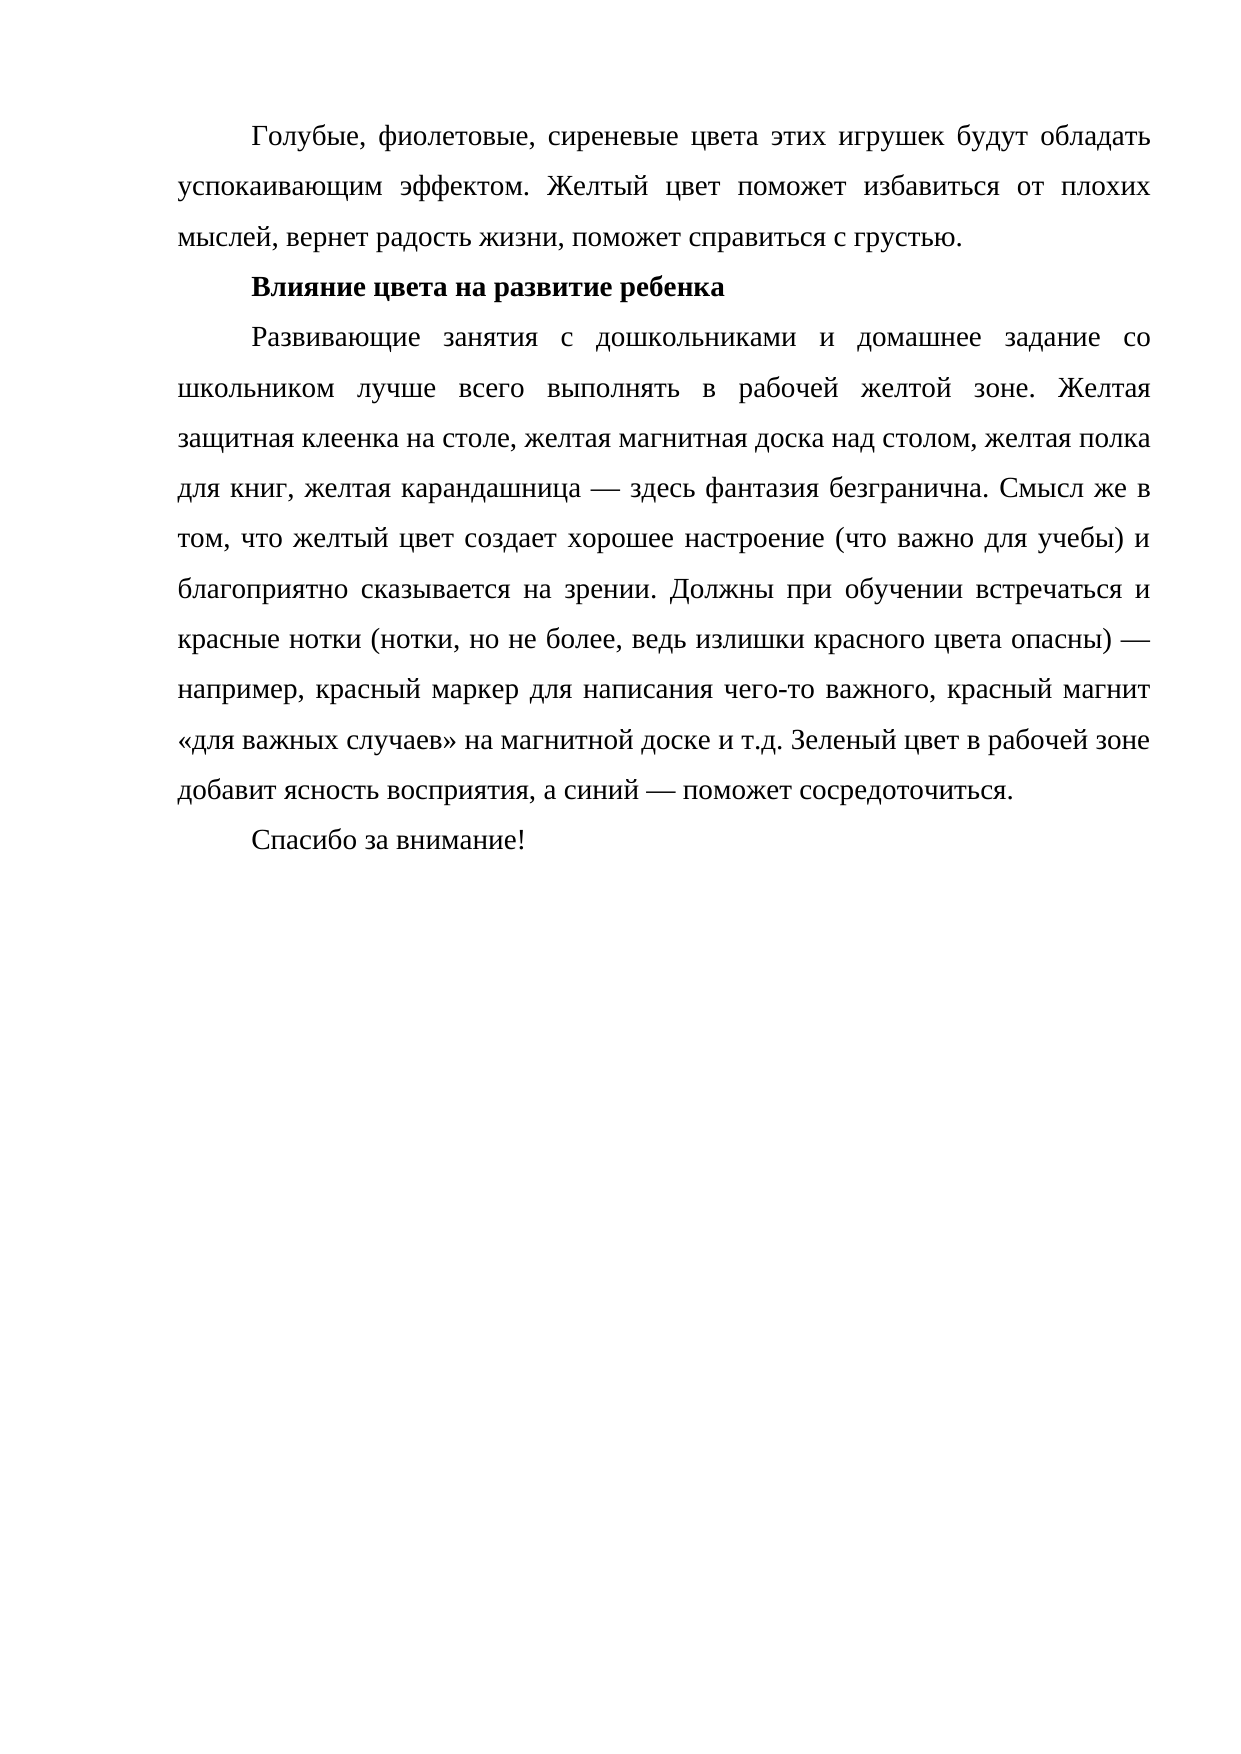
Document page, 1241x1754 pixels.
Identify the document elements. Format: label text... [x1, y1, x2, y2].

text Влияние цвета на развитие ребенка [177, 269, 1152, 303]
text Развивающие занятия с дошкольниками и домашнее задание со школьником лучше всего выполнять в рабочей желтой зоне. Желтая защитная клеенка на столе, желтая магнитная доска над столом, желтая полка для книг, желтая карандашница — здесь фантазия безгранична. Смысл же в том, что желтый цвет создает хорошее настроение (что важно для учебы) и благоприятно сказывается на зрении. Должны при обучении встречаться и красные нотки (нотки, но не более, ведь излишки красного цвета опасны) — например, красный маркер для написания чего-то важного, красный магнит «для важных случаев» на магнитной доске и т.д. Зеленый цвет в рабочей зоне добавит ясность восприятия, а синий — поможет сосредоточиться. [177, 319, 1152, 806]
text Голубые, фиолетовые, сиреневые цвета этих игрушек будут обладать успокаивающим эффектом. Желтый цвет поможет избавиться от плохих мыслей, вернет радость жизни, поможет справиться с грустью. [177, 118, 1152, 252]
text Спасибо за внимание! [177, 822, 1152, 856]
